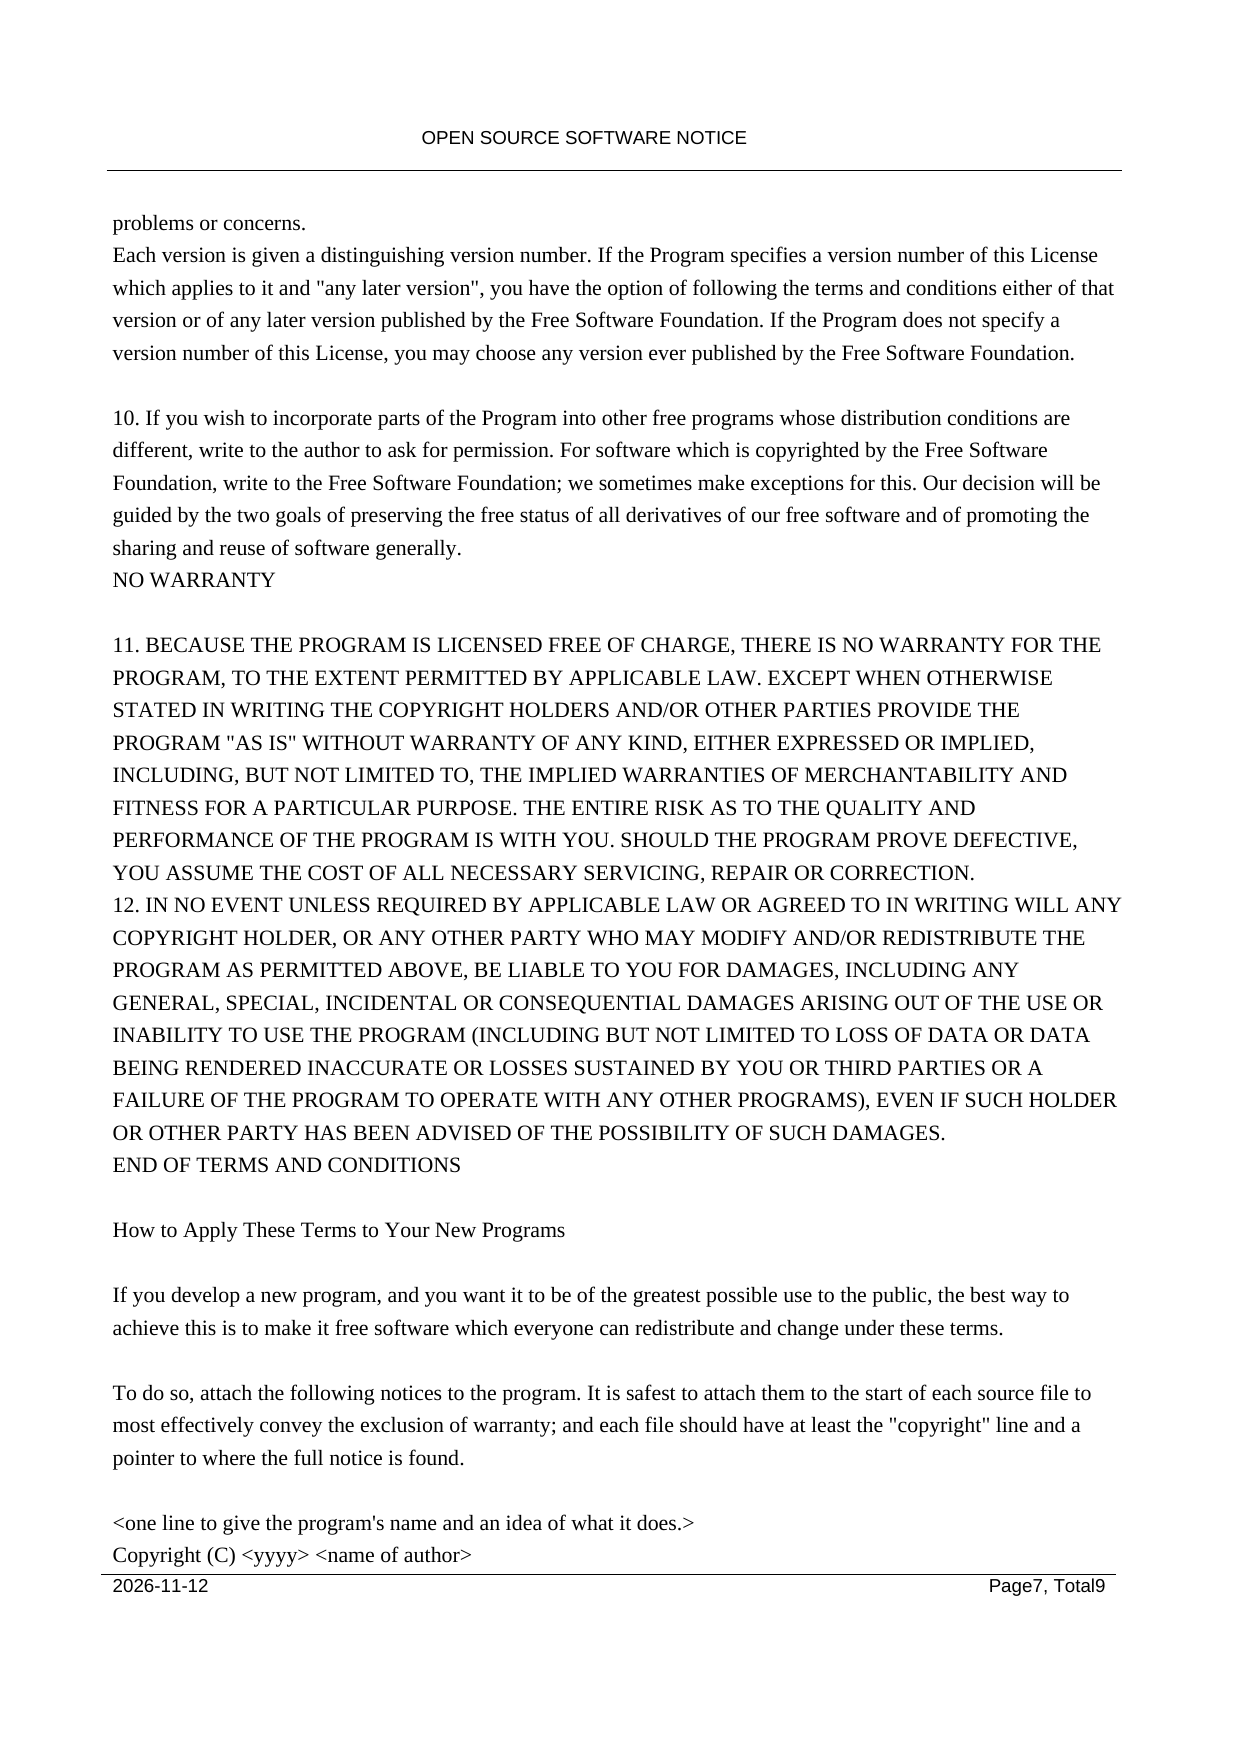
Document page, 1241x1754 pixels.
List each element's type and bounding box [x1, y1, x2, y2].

text [112, 206, 1128, 1571]
